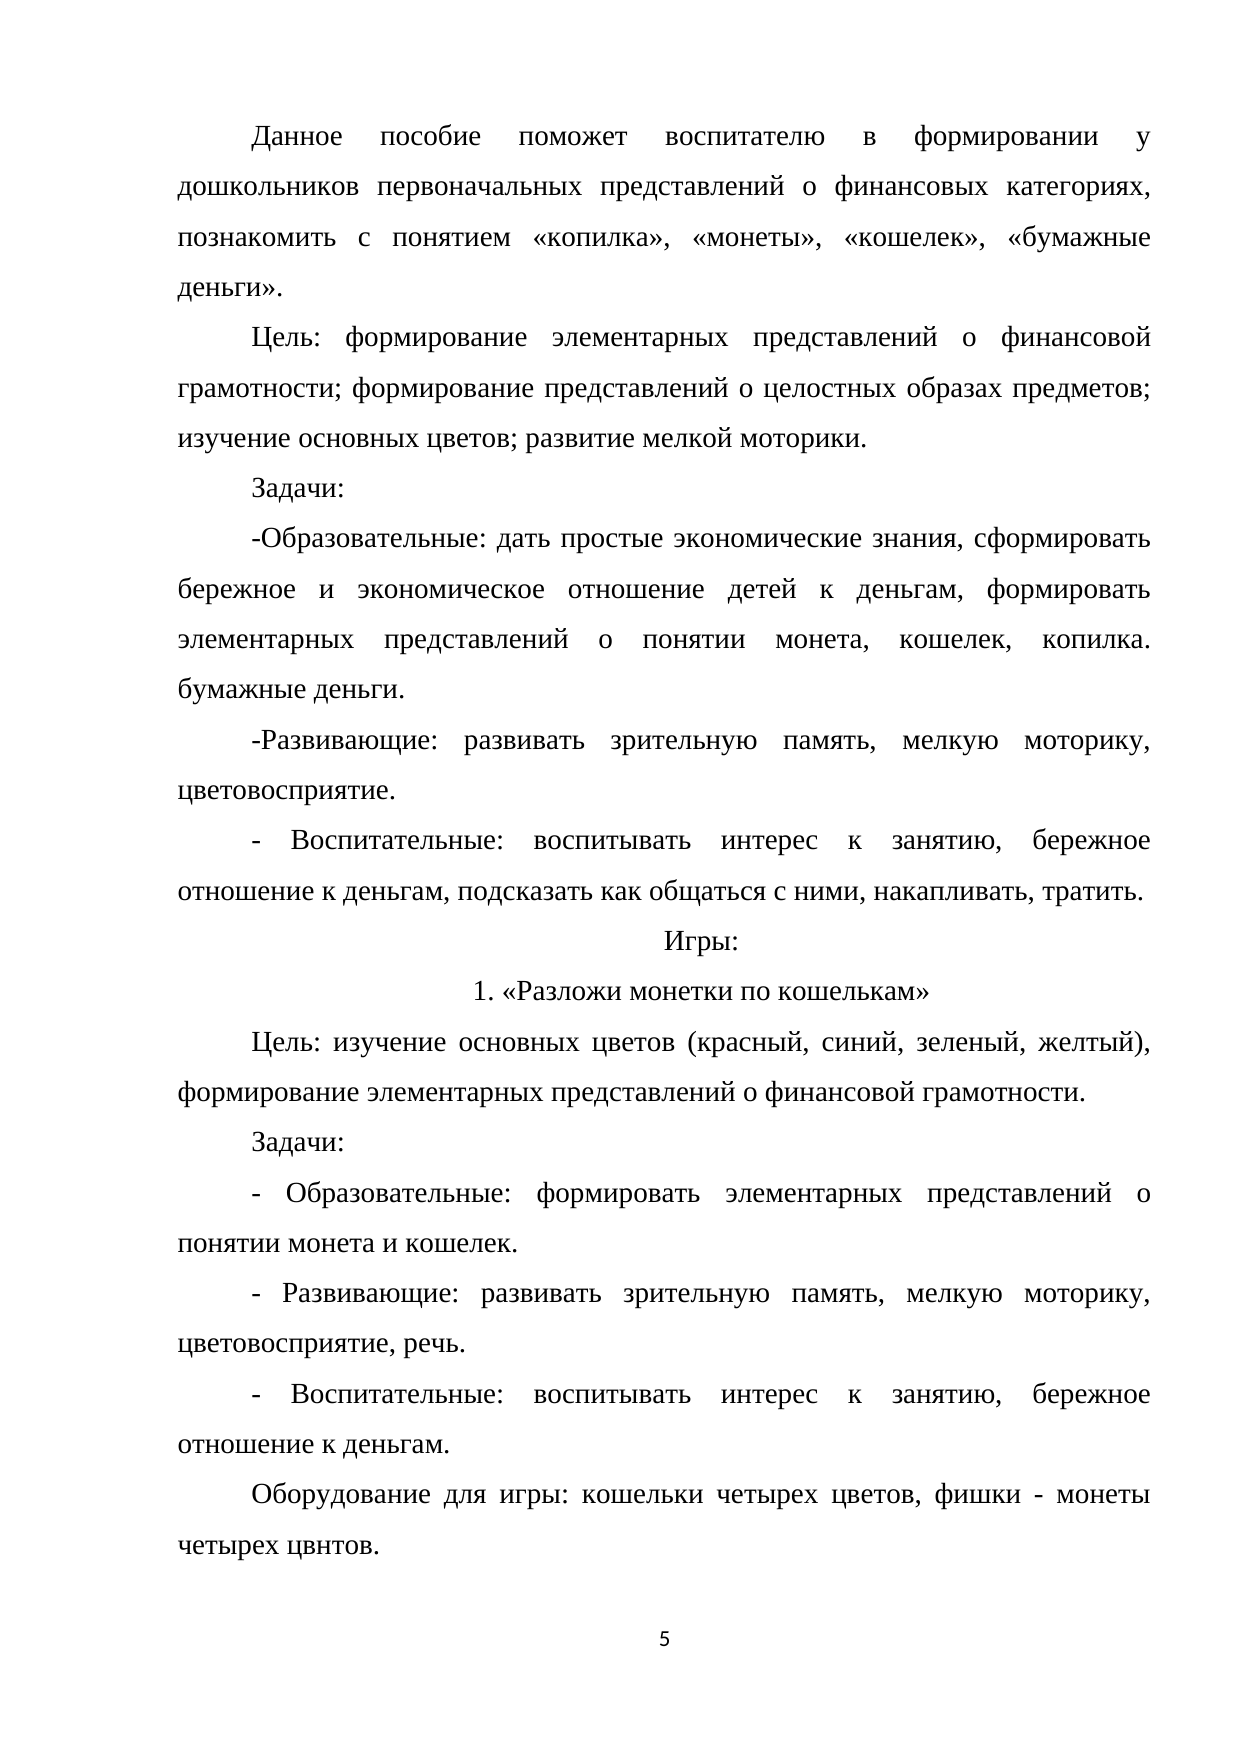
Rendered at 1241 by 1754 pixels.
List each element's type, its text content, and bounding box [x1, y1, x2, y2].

text Задачи: [177, 1124, 1152, 1158]
text Задачи: [177, 470, 1152, 504]
text Цель: изучение основных цветов (красный, синий, зеленый, желтый), формирование элементарных представлений о финансовой грамотности. [177, 1024, 1152, 1108]
text Цель: формирование элементарных представлений о финансовой грамотности; формирование представлений о целостных образах предметов; изучение основных цветов; развитие мелкой моторики. [177, 319, 1152, 453]
text - Образовательные: формировать элементарных представлений о понятии монета и кошелек. [177, 1175, 1152, 1258]
text -Образовательные: дать простые экономические знания, сформировать бережное и экономическое отношение детей к деньгам, формировать элементарных представлений о понятии монета, кошелек, копилка. бумажные деньги. [177, 521, 1152, 705]
text - Воспитательные: воспитывать интерес к занятию, бережное отношение к деньгам, подсказать как общаться с ними, накапливать, тратить. [177, 822, 1152, 906]
text - Воспитательные: воспитывать интерес к занятию, бережное отношение к деньгам. [177, 1376, 1152, 1460]
text Оборудование для игры: кошельки четырех цветов, фишки - монеты четырех цвнтов. [177, 1477, 1152, 1560]
text - Развивающие: развивать зрительную память, мелкую моторику, цветовосприятие, речь. [177, 1275, 1152, 1359]
text 1. «Разложи монетки по кошелькам» [177, 973, 1152, 1007]
text Игры: [177, 923, 1152, 957]
text -Развивающие: развивать зрительную память, мелкую моторику, цветовосприятие. [177, 722, 1152, 806]
text Данное пособие поможет воспитателю в формировании у дошкольников первоначальных представлений о финансовых категориях, познакомить с понятием «копилка», «монеты», «кошелек», «бумажные деньги». [177, 118, 1152, 303]
